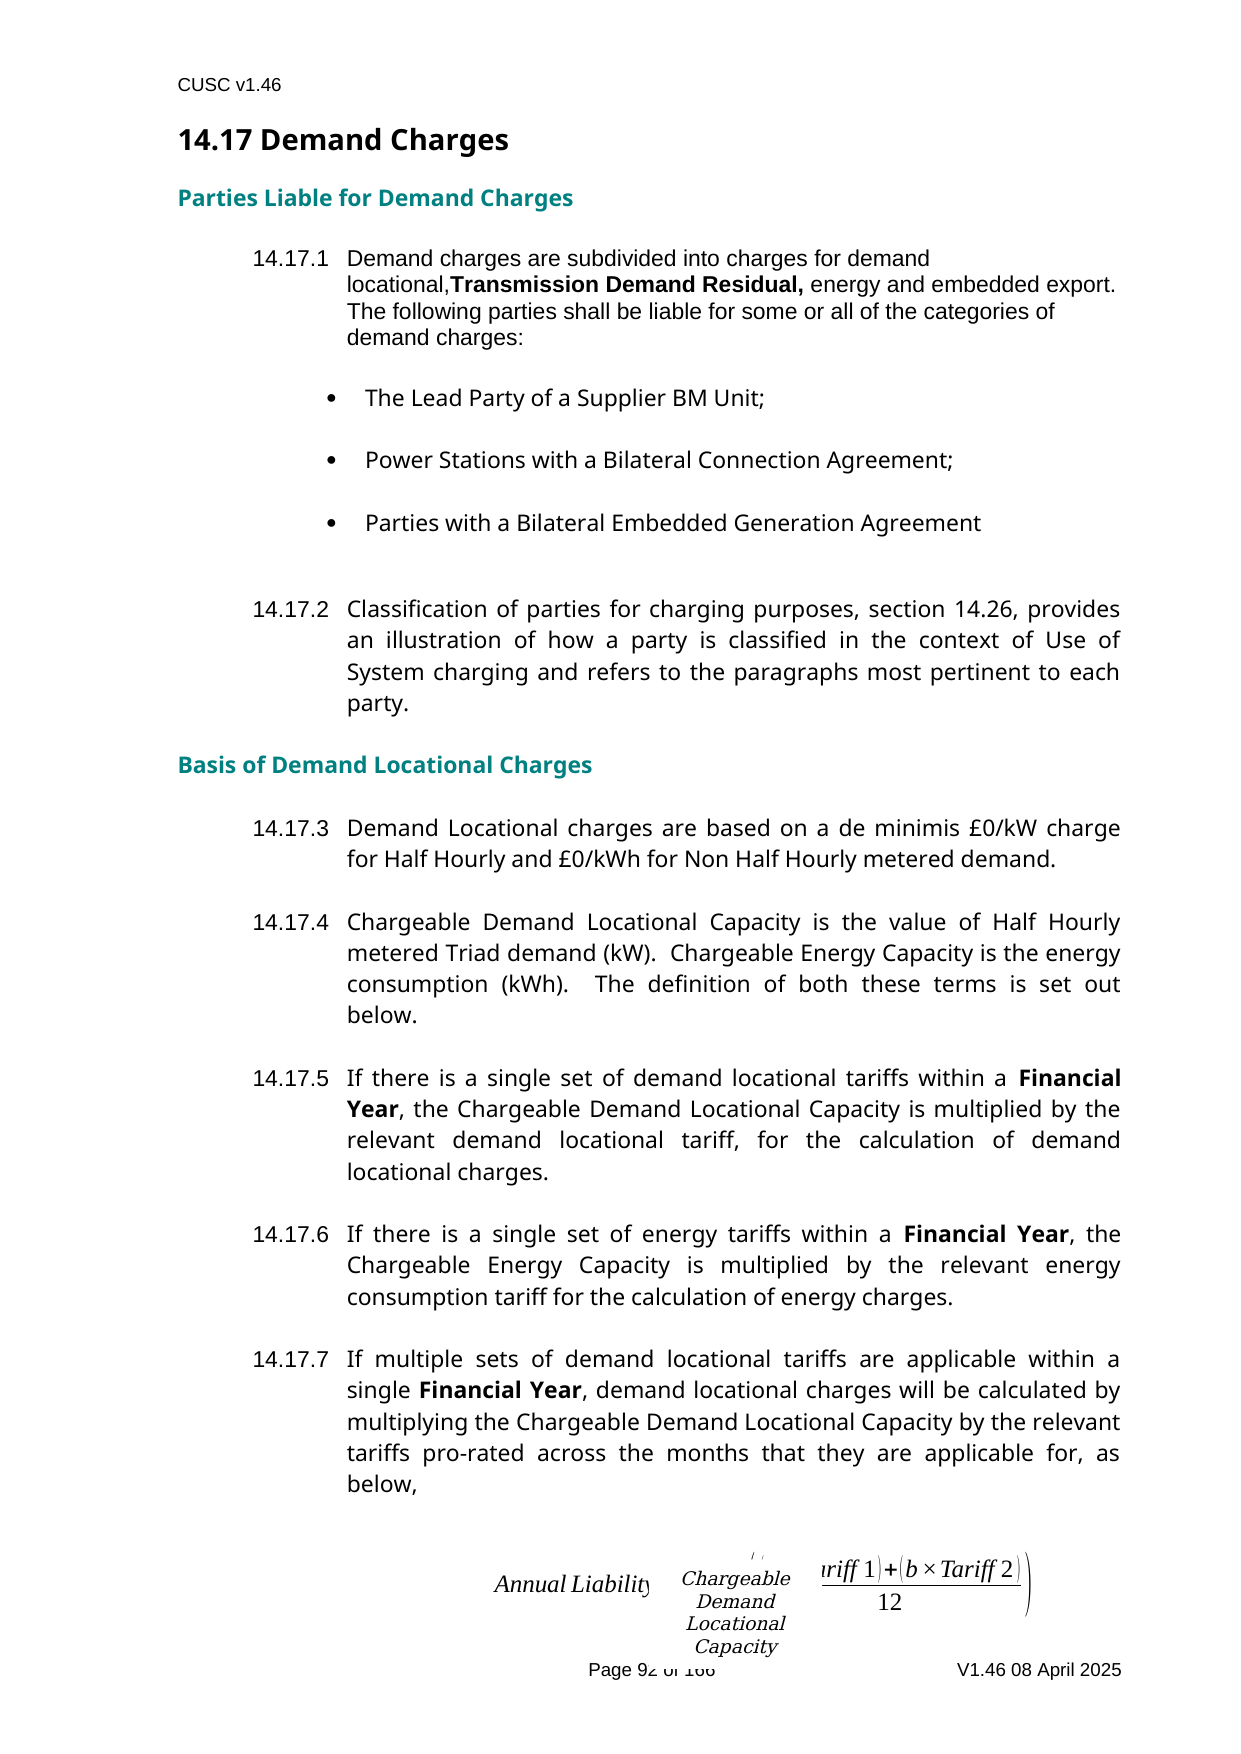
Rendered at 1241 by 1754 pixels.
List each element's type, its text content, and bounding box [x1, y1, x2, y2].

list Chargeable Demand Locational Capacity is the value of Half Hourly metered Triad demand (kW). Chargeable Energy Capacity is the energy consumption (kWh). The definition of both these terms is set out below. [252, 906, 1121, 1031]
subtitle Basis of Demand Locational Charges [177, 749, 1121, 781]
list If there is a single set of energy tariffs within a Financial Year, the Chargeable Energy Capacity is multiplied by the relevant energy consumption tariff for the calculation of energy charges. [252, 1218, 1121, 1312]
list Classification of parties for charging purposes, section 14.26, provides an illustration of how a party is classified in the context of Use of System charging and refers to the paragraphs most pertinent to each party. [252, 593, 1121, 718]
list Parties with a Bilateral Embedded Generation Agreement [327, 507, 1121, 538]
subtitle 14.17 Demand Charges [177, 119, 1121, 158]
list The Lead Party of a Supplier BM Unit; [327, 382, 1121, 413]
list Demand Locational charges are based on a de minimis £0/kW charge for Half Hourly and £0/kWh for Non Half Hourly metered demand. [252, 812, 1121, 874]
list Power Stations with a Bilateral Connection Agreement; [327, 444, 1121, 475]
list If multiple sets of demand locational tariffs are applicable within a single Financial Year, demand locational charges will be calculated by multiplying the Chargeable Demand Locational Capacity by the relevant tariffs pro-rated across the months that they are applicable for, as below, [252, 1343, 1121, 1499]
list Demand charges are subdivided into charges for demand locational,Transmission Demand Residual, energy and embedded export. The following parties shall be liable for some or all of the categories of demand charges: [252, 245, 1121, 350]
subtitle Parties Liable for Demand Charges [177, 182, 1121, 214]
list If there is a single set of demand locational tariffs within a Financial Year, the Chargeable Demand Locational Capacity is multiplied by the relevant demand locational tariff, for the calculation of demand locational charges. [252, 1062, 1121, 1187]
